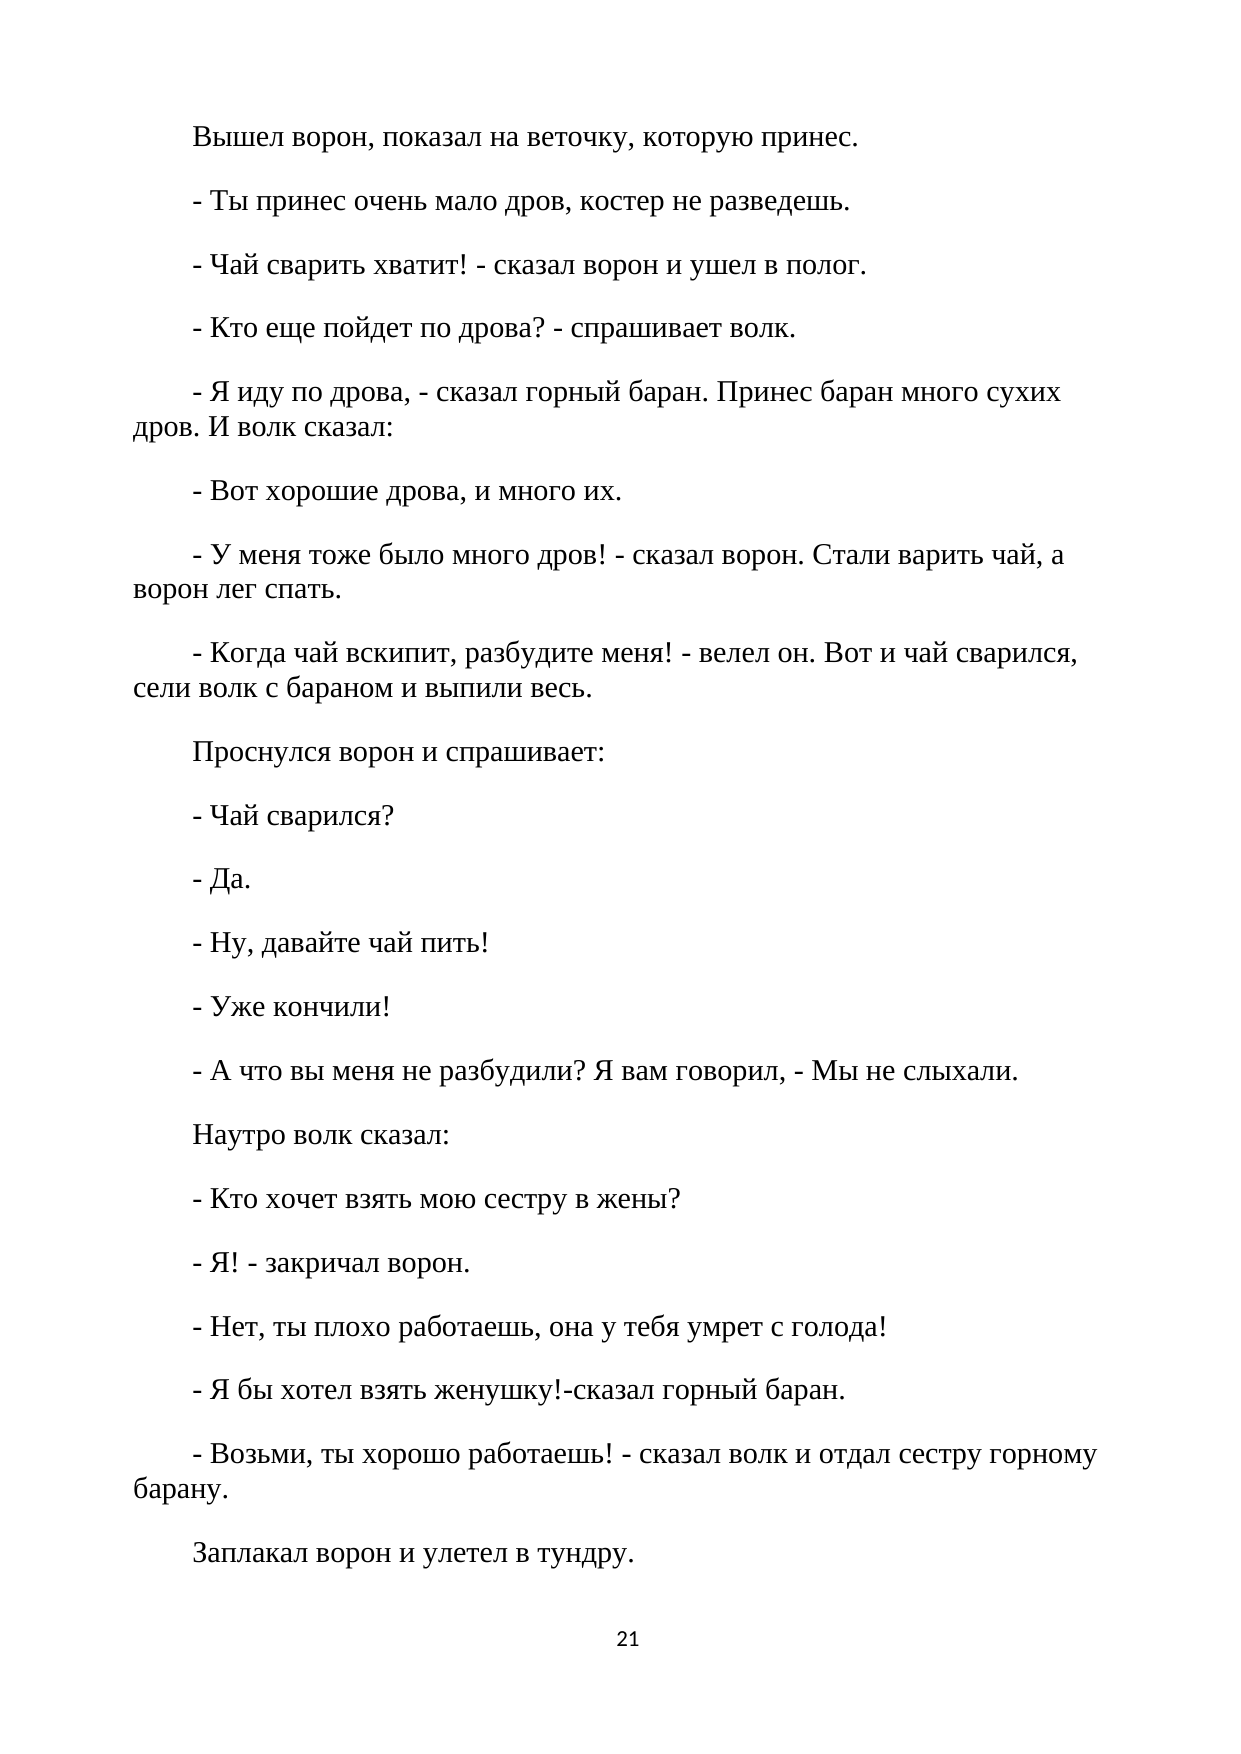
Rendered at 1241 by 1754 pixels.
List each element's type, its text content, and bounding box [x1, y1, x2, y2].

text - Чай сварился? [133, 797, 1107, 832]
text - Чай сварить хватит! - сказал ворон и ушел в полог. [133, 246, 1107, 281]
text - Когда чай вскипит, разбудите меня! - велел он. Вот и чай сварился, сели волк с бараном и выпили весь. [133, 634, 1107, 704]
text Наутро волк сказал: [133, 1116, 1107, 1151]
text - Ну, давайте чай пить! [133, 924, 1107, 959]
text - Вот хорошие дрова, и много их. [133, 472, 1107, 507]
text Заплакал ворон и улетел в тундру. [133, 1534, 1107, 1569]
text - Я иду по дрова, - сказал горный баран. Принес баран много сухих дров. И волк сказал: [133, 373, 1107, 443]
text - У меня тоже было много дров! - сказал ворон. Стали варить чай, а ворон лег спать. [133, 536, 1107, 605]
text - Я! - закричал ворон. [133, 1244, 1107, 1278]
text - Возьми, ты хорошо работаешь! - сказал волк и отдал сестру горному барану. [133, 1435, 1107, 1505]
text - Я бы хотел взять женушку!-сказал горный баран. [133, 1372, 1107, 1406]
text Проснулся ворон и спрашивает: [133, 733, 1107, 768]
text - Ты принес очень мало дров, костер не разведешь. [133, 182, 1107, 217]
text - Кто еще пойдет по дрова? - спрашивает волк. [133, 310, 1107, 344]
text - Уже кончили! [133, 988, 1107, 1023]
text Вышел ворон, показал на веточку, которую принес. [133, 118, 1107, 153]
text - Кто хочет взять мою сестру в жены? [133, 1180, 1107, 1215]
text - Нет, ты плохо работаешь, она у тебя умрет с голода! [133, 1308, 1107, 1342]
text - А что вы меня не разбудили? Я вам говорил, - Мы не слыхали. [133, 1052, 1107, 1087]
text - Да. [133, 861, 1107, 895]
